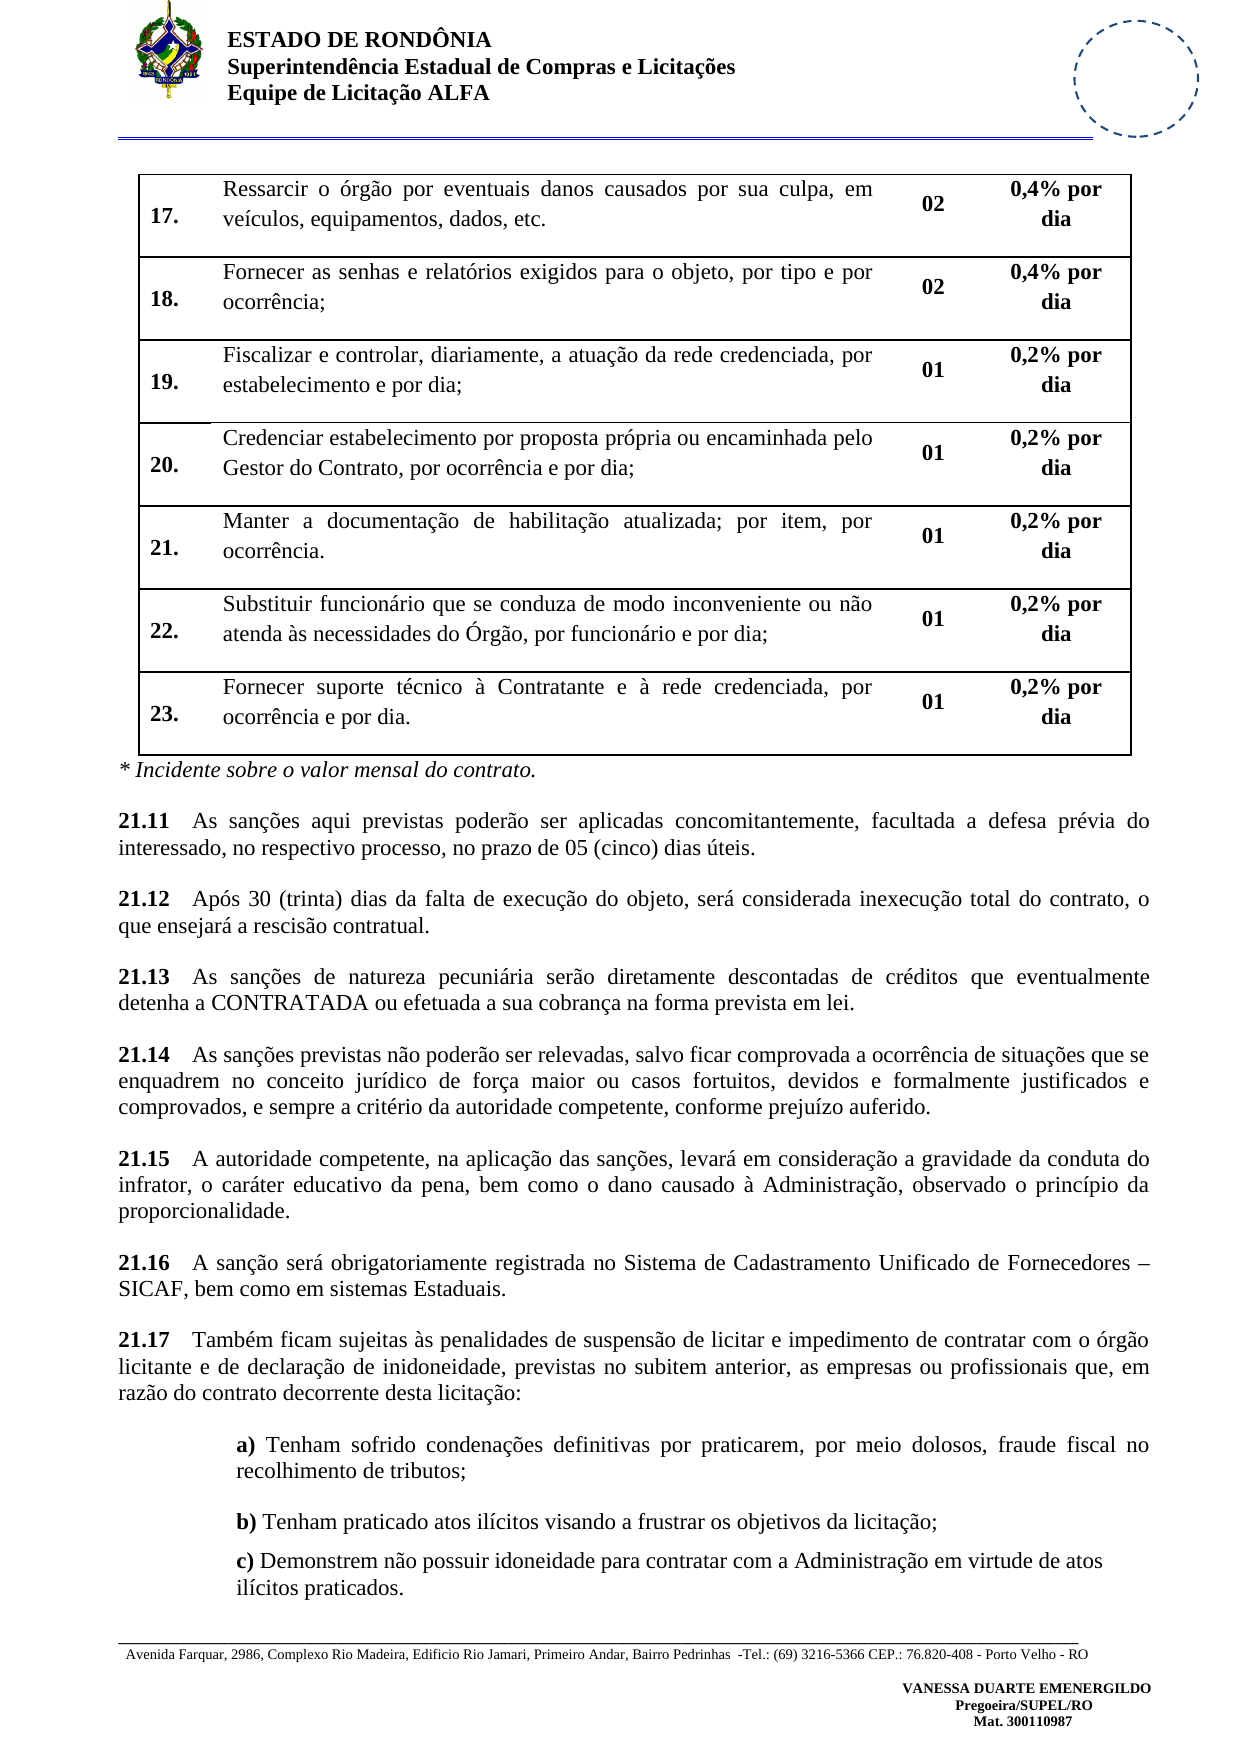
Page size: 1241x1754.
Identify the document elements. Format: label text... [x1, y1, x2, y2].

table_cell 0,2% por dia [981, 590, 1130, 671]
table_cell Fornecer suporte técnico à Contratante e à rede credenciada, por ocorrência e por dia. [211, 673, 885, 754]
list As sanções de natureza pecuniária serão diretamente descontadas de créditos que eventualmente detenha a CONTRATADA ou efetuada a sua cobrança na forma prevista em lei. [118, 963, 1152, 1016]
table_cell Credenciar estabelecimento por proposta própria ou encaminhada pelo Gestor do Contrato, por ocorrência e por dia; [211, 423, 885, 505]
table_cell 0,2% por dia [981, 423, 1130, 505]
table_cell Fiscalizar e controlar, diariamente, a atuação da rede credenciada, por estabelecimento e por dia; [211, 341, 885, 422]
list As sanções aqui previstas poderão ser aplicadas concomitantemente, facultada a defesa prévia do interessado, no respectivo processo, no prazo de 05 (cinco) dias úteis. [118, 808, 1152, 860]
table_cell [140, 673, 211, 754]
table_cell 0,4% por dia [981, 175, 1130, 256]
table_cell 01 [885, 673, 981, 754]
table_cell [140, 424, 211, 505]
table_cell [140, 341, 211, 422]
table_cell [140, 590, 211, 671]
table_cell Manter a documentação de habilitação atualizada; por item, por ocorrência. [211, 507, 885, 588]
table_cell 0,4% por dia [981, 258, 1130, 339]
table_cell 0,2% por dia [981, 507, 1130, 588]
text * Incidente sobre o valor mensal do contrato. [118, 756, 1152, 783]
table_cell Ressarcir o órgão por eventuais danos causados por sua culpa, em veículos, equipamentos, dados, etc. [211, 175, 885, 256]
table_cell [140, 258, 211, 339]
table_cell 0,2% por dia [981, 673, 1130, 754]
list A sanção será obrigatoriamente registrada no Sistema de Cadastramento Unificado de Fornecedores – SICAF, bem como em sistemas Estaduais. [118, 1249, 1152, 1302]
table_cell 01 [885, 341, 981, 422]
table_cell 0,2% por dia [981, 341, 1130, 422]
table_cell 02 [885, 258, 981, 339]
list Também ficam sujeitas às penalidades de suspensão de licitar e impedimento de contratar com o órgão licitante e de declaração de inidoneidade, previstas no subitem anterior, as empresas ou profissionais que, em razão do contrato decorrente desta licitação: [118, 1327, 1152, 1406]
table_cell 01 [885, 590, 981, 671]
list A autoridade competente, na aplicação das sanções, levará em consideração a gravidade da conduta do infrator, o caráter educativo da pena, bem como o dano causado à Administração, observado o princípio da proporcionalidade. [118, 1145, 1152, 1224]
text c) Demonstrem não possuir idoneidade para contratar com a Administração em virtude de atos [236, 1547, 1152, 1573]
table_cell [140, 507, 211, 588]
text b) Tenham praticado atos ilícitos visando a frustrar os objetivos da licitação; [236, 1508, 1152, 1535]
table_cell 02 [885, 175, 981, 256]
text ilícitos praticados. [236, 1573, 1152, 1600]
table_cell [140, 175, 211, 256]
picture [133, 0, 205, 100]
text a) Tenham sofrido condenações definitivas por praticarem, por meio dolosos, fraude fiscal no recolhimento de tributos; [236, 1431, 1152, 1483]
table_cell 01 [885, 423, 981, 505]
table_cell Fornecer as senhas e relatórios exigidos para o objeto, por tipo e por ocorrência; [211, 258, 885, 339]
table_cell Substituir funcionário que se conduza de modo inconveniente ou não atenda às necessidades do Órgão, por funcionário e por dia; [211, 590, 885, 671]
list Após 30 (trinta) dias da falta de execução do objeto, será considerada inexecução total do contrato, o que ensejará a rescisão contratual. [118, 885, 1152, 938]
table_cell 01 [885, 507, 981, 588]
list As sanções previstas não poderão ser relevadas, salvo ficar comprovada a ocorrência de situações que se enquadrem no conceito jurídico de força maior ou casos fortuitos, devidos e formalmente justificados e comprovados, e sempre a critério da autoridade competente, conforme prejuízo auferido. [118, 1041, 1152, 1120]
